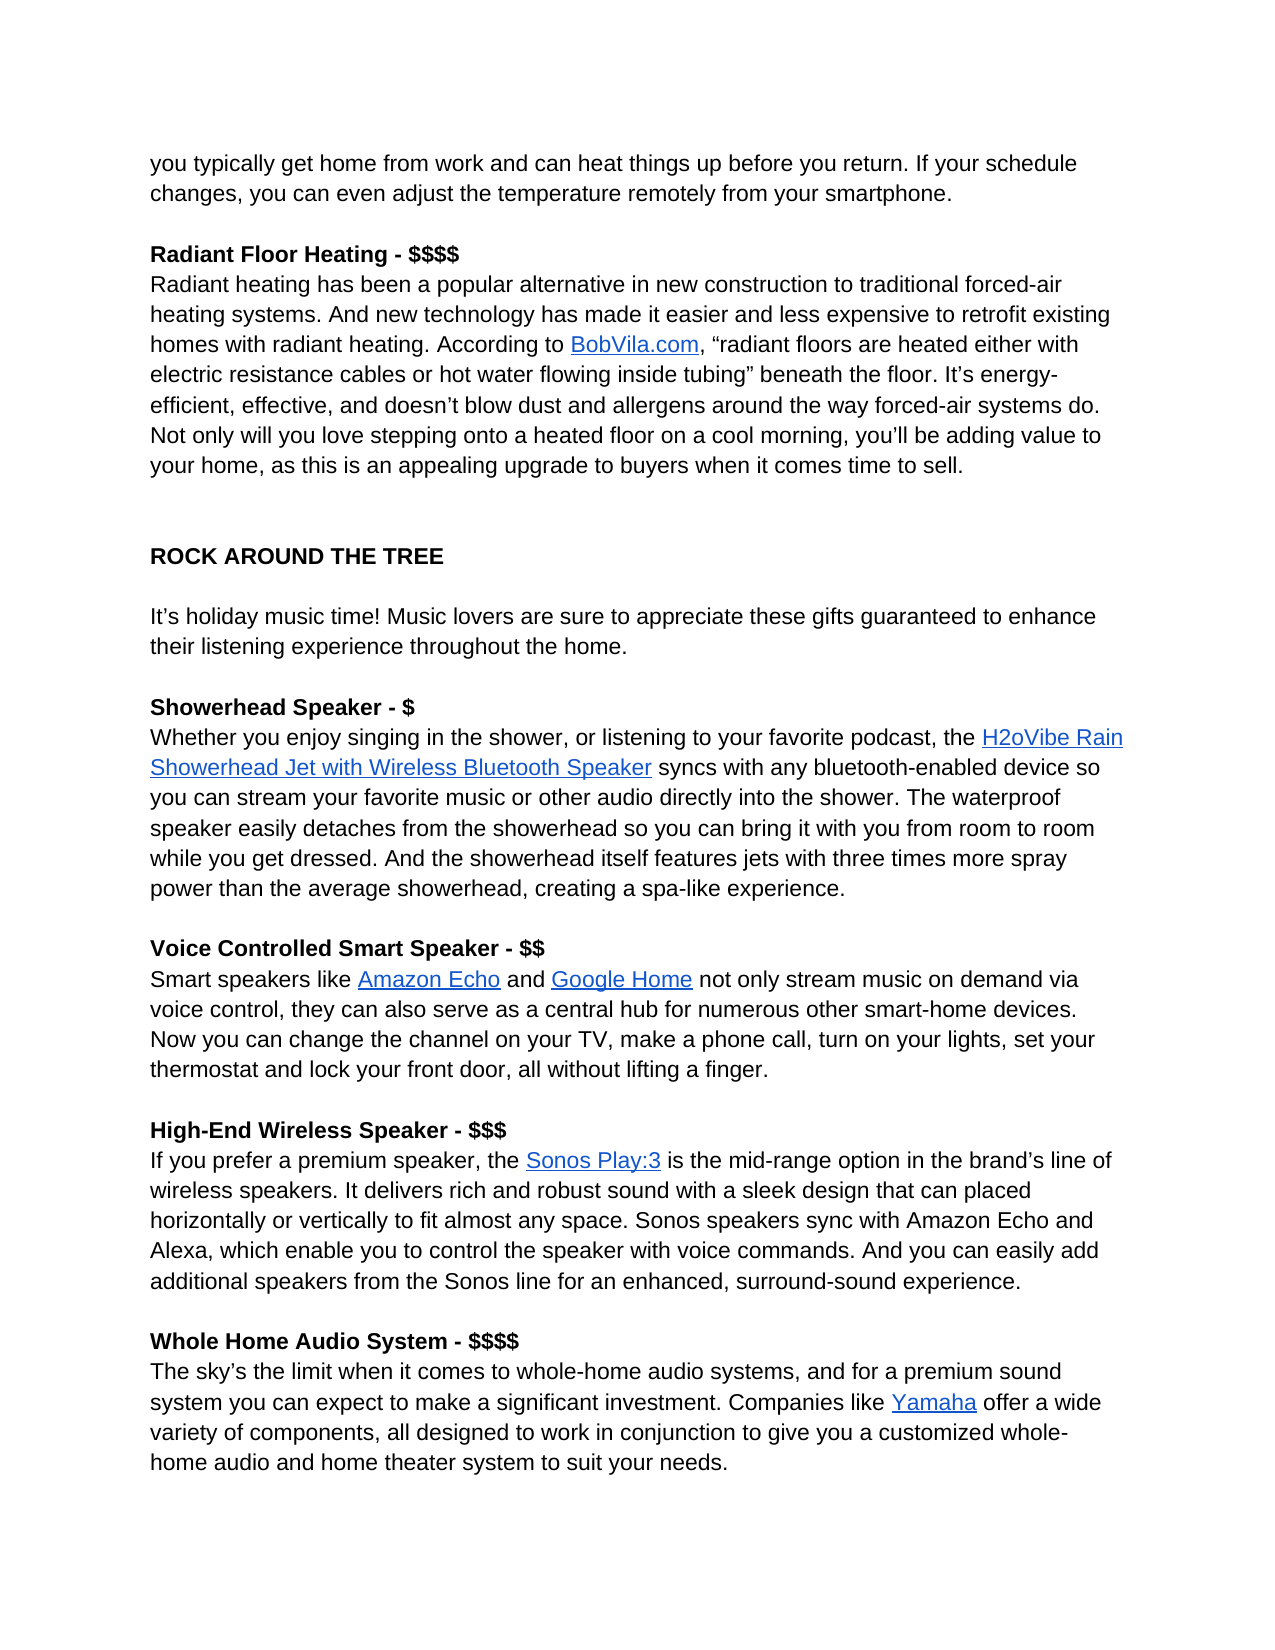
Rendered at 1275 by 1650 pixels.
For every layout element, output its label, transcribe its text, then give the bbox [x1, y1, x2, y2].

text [150, 150, 1125, 207]
text ROCK AROUND THE TREE [150, 543, 1125, 569]
text If you prefer a premium speaker, the Sonos Play:3 is the mid-range option in the brand’s line of wireless speakers. It delivers rich and robust sound with a sleek design that can placed horizontally or vertically to fit almost any space. Sonos speakers sync with Amazon Echo and Alexa, which enable you to control the speaker with voice commands. And you can easily add additional speakers from the Sonos line for an enhanced, surround-sound experience. [150, 1147, 1125, 1294]
text Showerhead Speaker - $ [150, 694, 1125, 720]
text Voice Controlled Smart Speaker - $$ [150, 935, 1125, 962]
text Smart speakers like Amazon Echo and Google Home not only stream music on demand via voice control, they can also serve as a central hub for numerous other smart-home devices. Now you can change the channel on your TV, make a phone call, turn on your lights, set your thermostat and lock your front door, all without lifting a finger. [150, 966, 1125, 1083]
text The sky’s the limit when it comes to whole-home audio systems, and for a premium sound system you can expect to make a significant investment. Companies like Yamaha offer a wide variety of components, all designed to work in conjunction to give you a customized whole-home audio and home theater system to suit your needs. [150, 1358, 1125, 1475]
text High-End Wireless Speaker - $$$ [150, 1117, 1125, 1143]
text Whole Home Audio System - $$$$ [150, 1328, 1125, 1354]
text It’s holiday music time! Music lovers are sure to appreciate these gifts guaranteed to enhance their listening experience throughout the home. [150, 603, 1125, 660]
text Radiant heating has been a popular alternative in new construction to traditional forced-air heating systems. And new technology has made it easier and less expensive to retrofit existing homes with radiant heating. According to BobVila.com, “radiant floors are heated either with electric resistance cables or hot water flowing inside tubing” beneath the floor. It’s energy-efficient, effective, and doesn’t blow dust and allergens around the way forced-air systems do. Not only will you love stepping onto a heated floor on a cool morning, you’ll be adding value to your home, as this is an appealing upgrade to buyers when it comes time to sell. [150, 271, 1125, 478]
text Radiant Floor Heating - $$$$ [150, 241, 1125, 267]
text Whether you enjoy singing in the shower, or listening to your favorite podcast, the H2oVibe Rain Showerhead Jet with Wireless Bluetooth Speaker syncs with any bluetooth-enabled device so you can stream your favorite music or other audio directly into the shower. The waterproof speaker easily detaches from the showerhead so you can bring it with you from room to room while you get dressed. And the showerhead itself features jets with three times more spray power than the average showerhead, creating a spa-like experience. [150, 724, 1125, 901]
